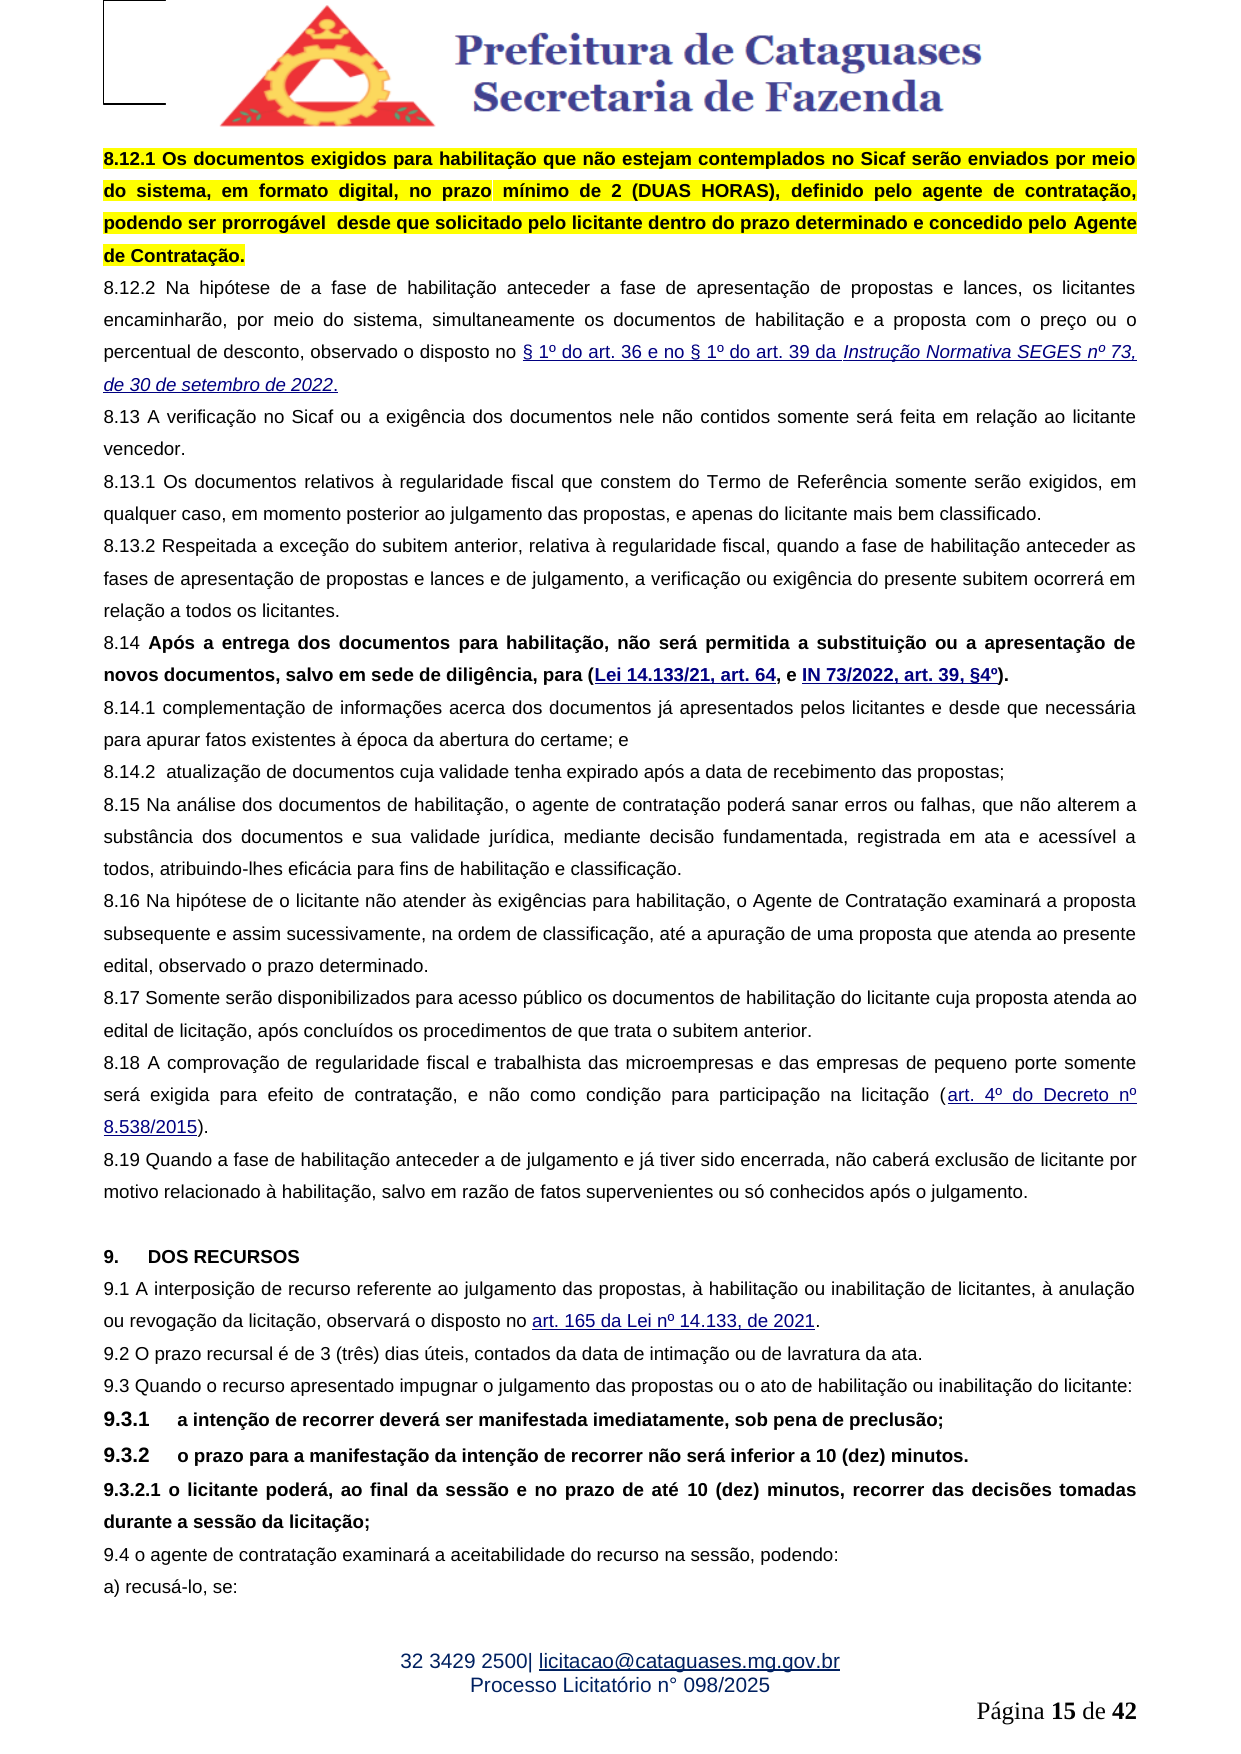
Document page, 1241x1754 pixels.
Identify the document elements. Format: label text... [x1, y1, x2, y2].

text a) recusá-lo, se: [103, 1576, 1137, 1597]
list 8.14.1 complementação de informações acerca dos documentos já apresentados pelos licitantes e desde que necessária para apurar fatos existentes à época da abertura do certame; e [103, 696, 1137, 750]
list 8.19 Quando a fase de habilitação anteceder a de julgamento e já tiver sido encerrada, não caberá exclusão de licitante por motivo relacionado à habilitação, salvo em razão de fatos supervenientes ou só conhecidos após o julgamento. [103, 1148, 1137, 1202]
list 8.12.1 Os documentos exigidos para habilitação que não estejam contemplados no Sicaf serão enviados por meio do sistema, em formato digital, no prazo mínimo de 2 (DUAS HORAS), definido pelo agente de contratação, podendo ser prorrogável desde que solicitado pelo licitante dentro do prazo determinado e concedido pelo Agente de Contratação. [103, 234, 1137, 266]
text 9.1 A interposição de recurso referente ao julgamento das propostas, à habilitação ou inabilitação de licitantes, à anulação ou revogação da licitação, observará o disposto no art. 165 da Lei nº 14.133, de 2021. [103, 1278, 1137, 1332]
picture [165, 0, 1075, 148]
text 9.2 O prazo recursal é de 3 (três) dias úteis, contados da data de intimação ou de lavratura da ata. [103, 1342, 1137, 1364]
list 8.12.2 Na hipótese de a fase de habilitação anteceder a fase de apresentação de propostas e lances, os licitantes encaminharão, por meio do sistema, simultaneamente os documentos de habilitação e a proposta com o preço ou o percentual de desconto, observado o disposto no § 1º do art. 36 e no § 1º do art. 39 da Instrução Normativa SEGES nº 73, de 30 de setembro de 2022. [103, 277, 1137, 395]
list 8.16 Na hipótese de o licitante não atender às exigências para habilitação, o Agente de Contratação examinará a proposta subsequente e assim sucessivamente, na ordem de classificação, até a apuração de uma proposta que atenda ao presente edital, observado o prazo determinado. [103, 890, 1137, 976]
list a intenção de recorrer deverá ser manifestada imediatamente, sob pena de preclusão; [103, 1407, 1137, 1431]
list 9.4 o agente de contratação examinará a aceitabilidade do recurso na sessão, podendo: [103, 1543, 1137, 1565]
list 8.12.1 Os documentos exigidos para habilitação que não estejam contemplados no Sicaf serão enviados por meio do sistema, em formato digital, no prazo mínimo de 2 (DUAS HORAS), definido pelo agente de contratação, podendo ser prorrogável desde que solicitado pelo licitante dentro do prazo determinado e concedido pelo Agente de Contratação. [103, 169, 1137, 212]
list 8.13.2 Respeitada a exceção do subitem anterior, relativa à regularidade fiscal, quando a fase de habilitação anteceder as fases de apresentação de propostas e lances e de julgamento, a verificação ou exigência do presente subitem ocorrerá em relação a todos os licitantes. [103, 535, 1137, 621]
list 9.3.2.1 o licitante poderá, ao final da sessão e no prazo de até 10 (dez) minutos, recorrer das decisões tomadas durante a sessão da licitação; [103, 1479, 1137, 1533]
list DOS RECURSOS [103, 1245, 1137, 1267]
list 8.15 Na análise dos documentos de habilitação, o agente de contratação poderá sanar erros ou falhas, que não alterem a substância dos documentos e sua validade jurídica, mediante decisão fundamentada, registrada em ata e acessível a todos, atribuindo-lhes eﬁcácia para fins de habilitação e classificação. [103, 793, 1137, 879]
list 8.18 A comprovação de regularidade fiscal e trabalhista das microempresas e das empresas de pequeno porte somente será exigida para efeito de contratação, e não como condição para participação na licitação (art. 4º do Decreto nº 8.538/2015). [103, 1052, 1137, 1138]
list 8.13 A verificação no Sicaf ou a exigência dos documentos nele não contidos somente será feita em relação ao licitante vencedor. [103, 406, 1137, 460]
list 8.17 Somente serão disponibilizados para acesso público os documentos de habilitação do licitante cuja proposta atenda ao edital de licitação, após concluídos os procedimentos de que trata o subitem anterior. [103, 987, 1137, 1041]
list 8.13.1 Os documentos relativos à regularidade fiscal que constem do Termo de Referência somente serão exigidos, em qualquer caso, em momento posterior ao julgamento das propostas, e apenas do licitante mais bem classificado. [103, 470, 1137, 524]
list 8.14.2 atualização de documentos cuja validade tenha expirado após a data de recebimento das propostas; [103, 761, 1137, 783]
list 8.14 Após a entrega dos documentos para habilitação, não será permitida a substituição ou a apresentação de novos documentos, salvo em sede de diligência, para (Lei 14.133/21, art. 64, e IN 73/2022, art. 39, §4º). [103, 632, 1137, 686]
list o prazo para a manifestação da intenção de recorrer não será inferior a 10 (dez) minutos. [103, 1443, 1137, 1467]
text 9.3 Quando o recurso apresentado impugnar o julgamento das propostas ou o ato de habilitação ou inabilitação do licitante: [103, 1374, 1137, 1396]
